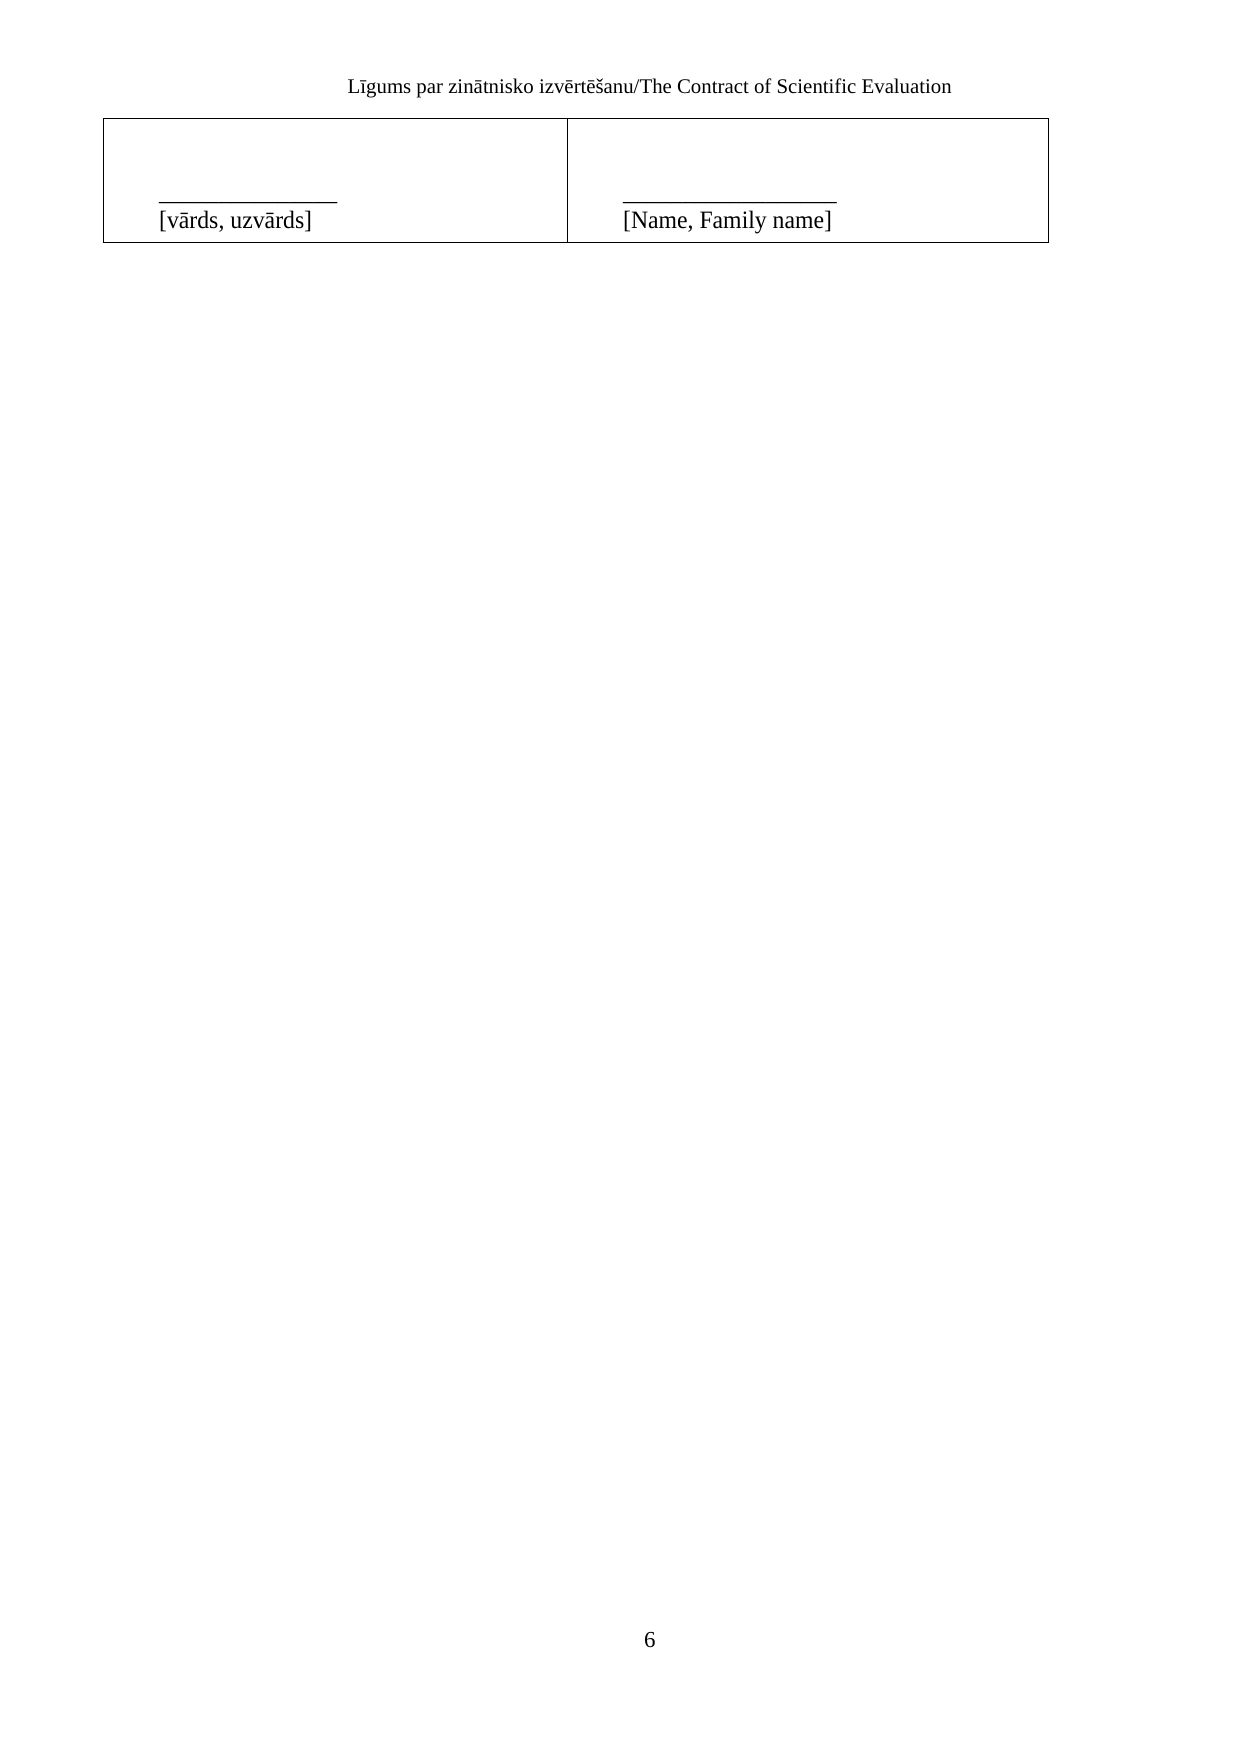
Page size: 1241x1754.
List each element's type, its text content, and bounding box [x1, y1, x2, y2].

table_cell __________________ [Name, Family name] [568, 119, 1048, 242]
table_cell _______________ [vārds, uzvārds] [104, 119, 567, 242]
